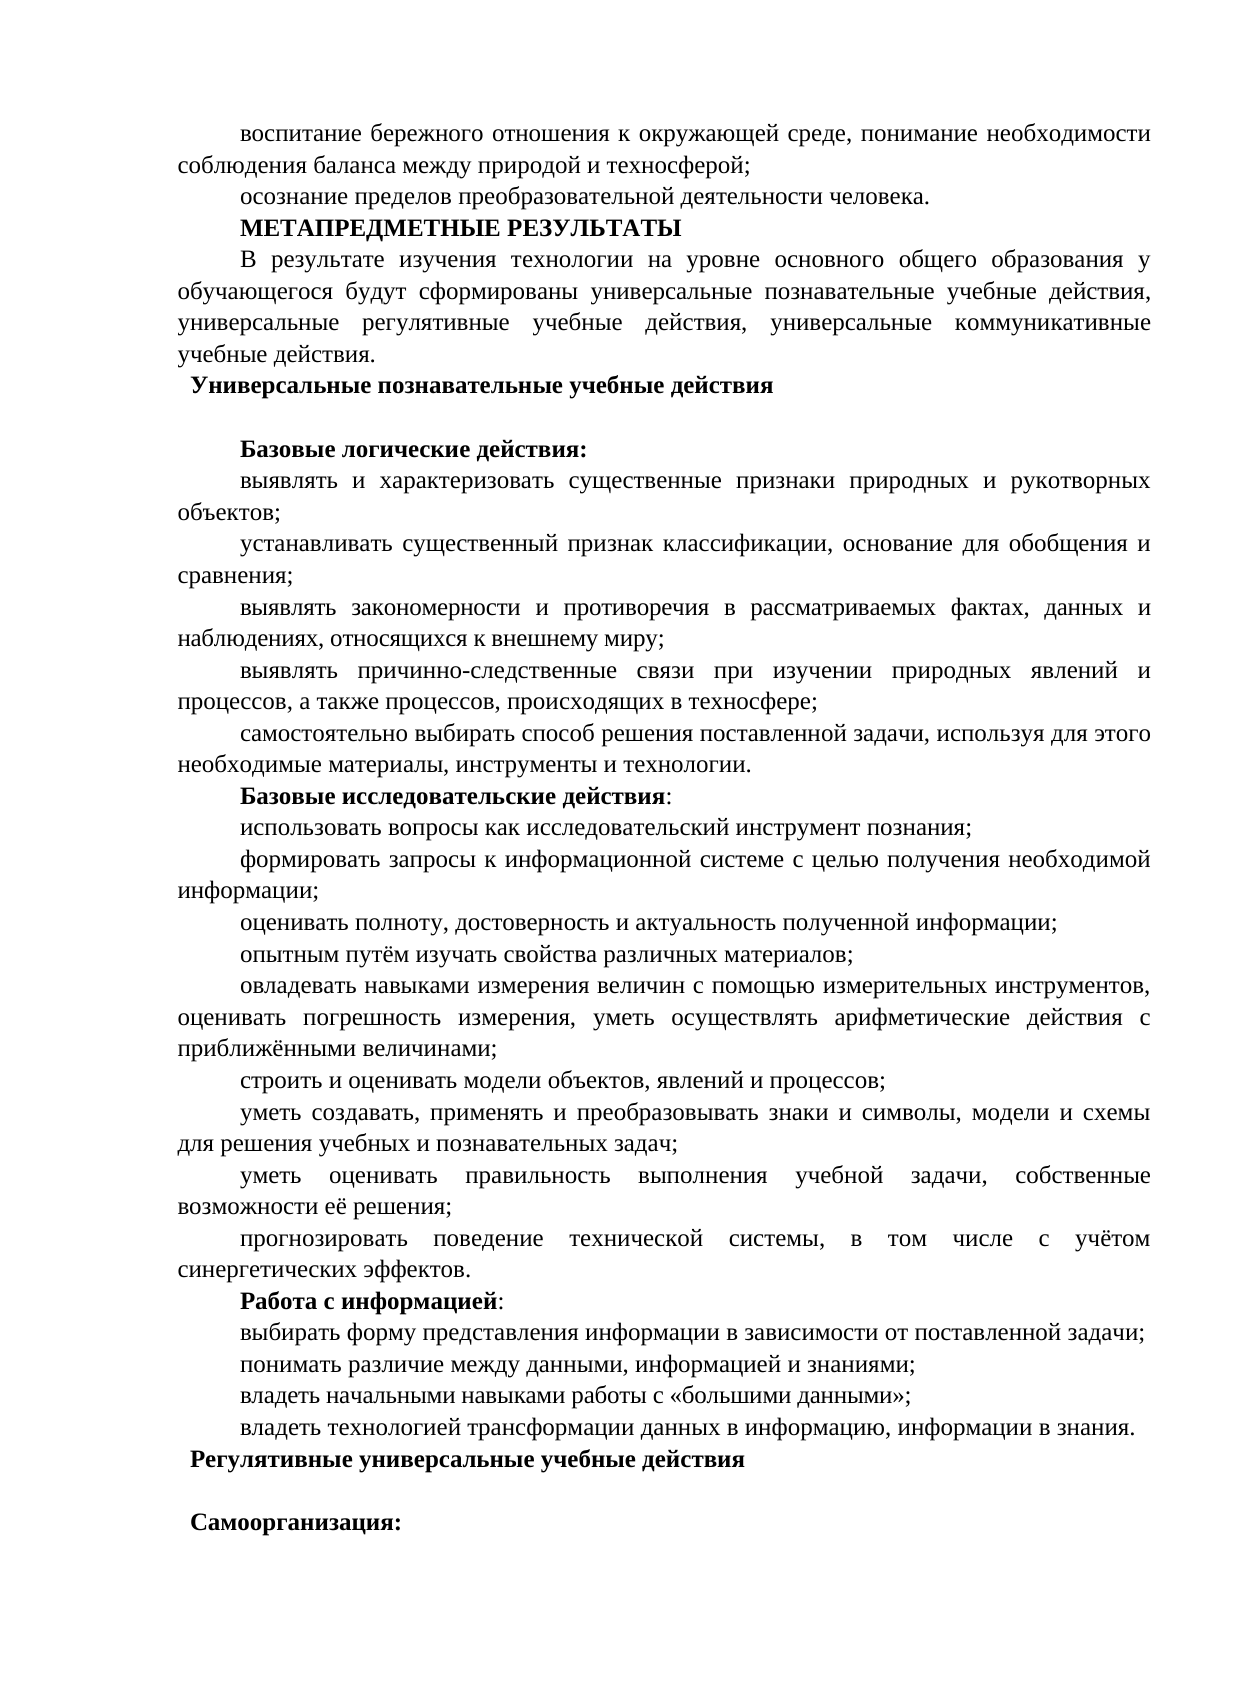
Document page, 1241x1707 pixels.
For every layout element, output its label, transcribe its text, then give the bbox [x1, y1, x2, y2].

text устанавливать существенный признак классификации, основание для обобщения и сравнения; [177, 528, 1152, 589]
text оценивать полноту, достоверность и актуальность полученной информации; [177, 907, 1152, 936]
text использовать вопросы как исследовательский инструмент познания; [177, 812, 1152, 841]
text опытным путём изучать свойства различных материалов; [177, 939, 1152, 967]
text владеть начальными навыками работы с «большими данными»; [177, 1381, 1152, 1409]
text Базовые исследовательские действия: [177, 781, 1152, 810]
text самостоятельно выбирать способ решения поставленной задачи, используя для этого необходимые материалы, инструменты и технологии. [177, 718, 1152, 778]
text выявлять и характеризовать существенные признаки природных и рукотворных объектов; [177, 465, 1152, 526]
text понимать различие между данными, информацией и знаниями; [177, 1349, 1152, 1378]
text МЕТАПРЕДМЕТНЫЕ РЕЗУЛЬТАТЫ [177, 213, 1152, 242]
text выявлять причинно-следственные связи при изучении природных явлений и процессов, а также процессов, происходящих в техносфере; [177, 655, 1152, 715]
text осознание пределов преобразовательной деятельности человека. [177, 181, 1152, 210]
text уметь оценивать правильность выполнения учебной задачи, собственные возможности её решения; [177, 1160, 1152, 1220]
text строить и оценивать модели объектов, явлений и процессов; [177, 1065, 1152, 1094]
text воспитание бережного отношения к окружающей среде, понимание необходимости соблюдения баланса между природой и техносферой; [177, 118, 1152, 178]
text уметь создавать, применять и преобразовывать знаки и символы, модели и схемы для решения учебных и познавательных задач; [177, 1097, 1152, 1157]
text прогнозировать поведение технической системы, в том числе с учётом синергетических эффектов. [177, 1223, 1152, 1283]
text Базовые логические действия: [177, 434, 1152, 462]
text Работа с информацией: [177, 1286, 1152, 1315]
text выбирать форму представления информации в зависимости от поставленной задачи; [177, 1317, 1152, 1346]
text Универсальные познавательные учебные действия [190, 371, 1152, 399]
text формировать запросы к информационной системе с целью получения необходимой информации; [177, 844, 1152, 904]
text овладевать навыками измерения величин с помощью измерительных инструментов, оценивать погрешность измерения, уметь осуществлять арифметические действия с приближёнными величинами; [177, 970, 1152, 1062]
text Регулятивные универсальные учебные действия [190, 1444, 1152, 1472]
text выявлять закономерности и противоречия в рассматриваемых фактах, данных и наблюдениях, относящихся к внешнему миру; [177, 592, 1152, 652]
text В результате изучения технологии на уровне основного общего образования у обучающегося будут сформированы универсальные познавательные учебные действия, универсальные регулятивные учебные действия, универсальные коммуникативные учебные действия. [177, 244, 1152, 368]
text владеть технологией трансформации данных в информацию, информации в знания. [177, 1412, 1152, 1441]
text Самоорганизация: [190, 1507, 1152, 1536]
